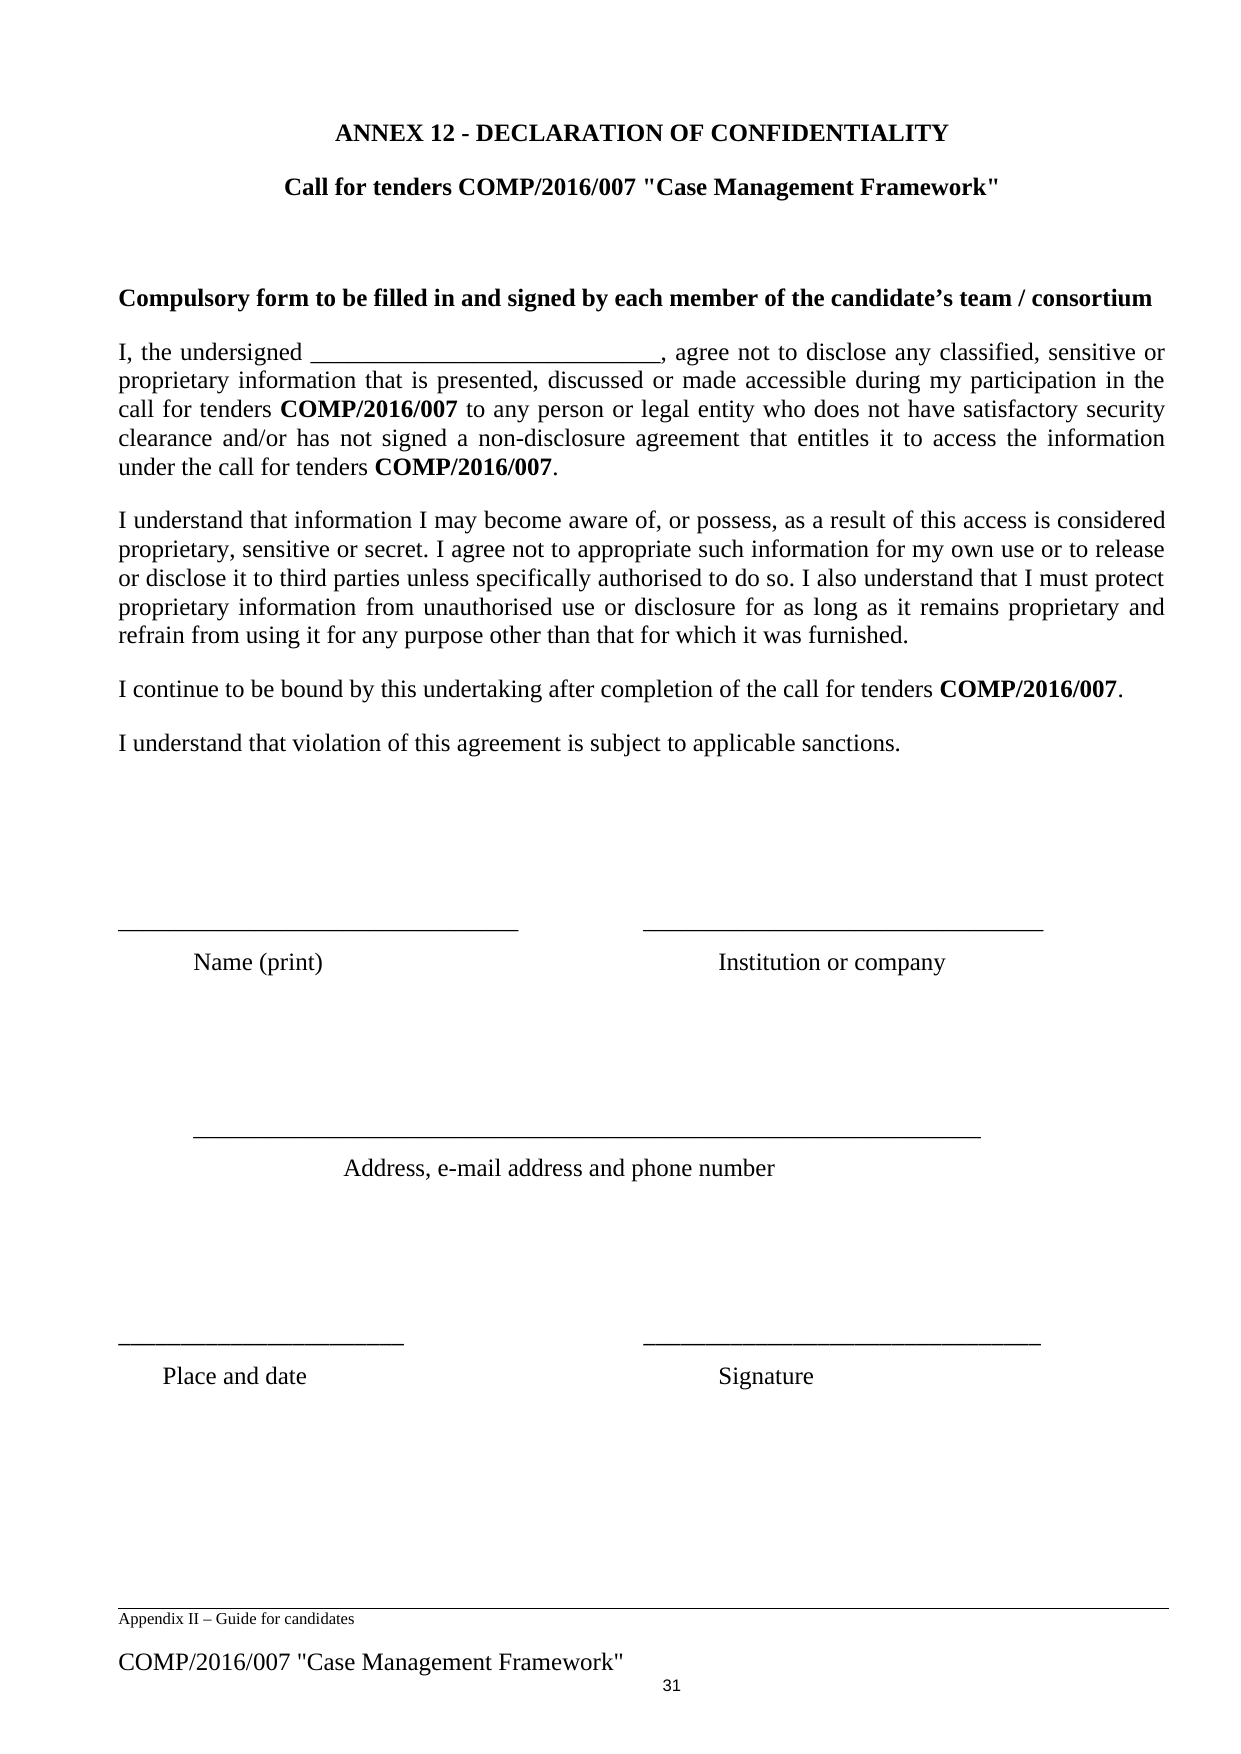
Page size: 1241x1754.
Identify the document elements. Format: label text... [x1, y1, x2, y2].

text Call for tenders COMP/2016/007 "Case Management Framework" [118, 172, 1166, 201]
text I understand that violation of this agreement is subject to applicable sanctions. [118, 728, 1166, 757]
text ________________________________ ________________________________ [118, 906, 1166, 934]
text Place and date Signature [118, 1361, 1166, 1390]
text Name (print) Institution or company [118, 947, 1166, 976]
text I, the undersigned ____________________________, agree not to disclose any classified, sensitive or proprietary information that is presented, discussed or made accessible during my participation in the call for tenders COMP/2016/007 to any person or legal entity who does not have satisfactory security clearance and/or has not signed a non-disclosure agreement that entitles it to access the information under the call for tenders COMP/2016/007. [118, 337, 1166, 481]
text _______________________ ________________________________ [118, 1318, 1166, 1349]
text I understand that information I may become aware of, or possess, as a result of this access is considered proprietary, sensitive or secret. I agree not to appropriate such information for my own use or to release or disclose it to third parties unless specifically authorised to do so. I also understand that I must protect proprietary information from unauthorised use or disclosure for as long as it remains proprietary and refrain from using it for any purpose other than that for which it was furnished. [118, 506, 1166, 649]
text ANNEX 12 - DECLARATION OF CONFIDENTIALITY [118, 118, 1166, 147]
text Compulsory form to be filled in and signed by each member of the candidate’s team / consortium [118, 283, 1166, 312]
text Address, e-mail address and phone number [268, 1153, 1166, 1182]
text I continue to be bound by this undertaking after completion of the call for tenders COMP/2016/007. [118, 674, 1166, 703]
text _______________________________________________________________ [118, 1112, 1166, 1141]
